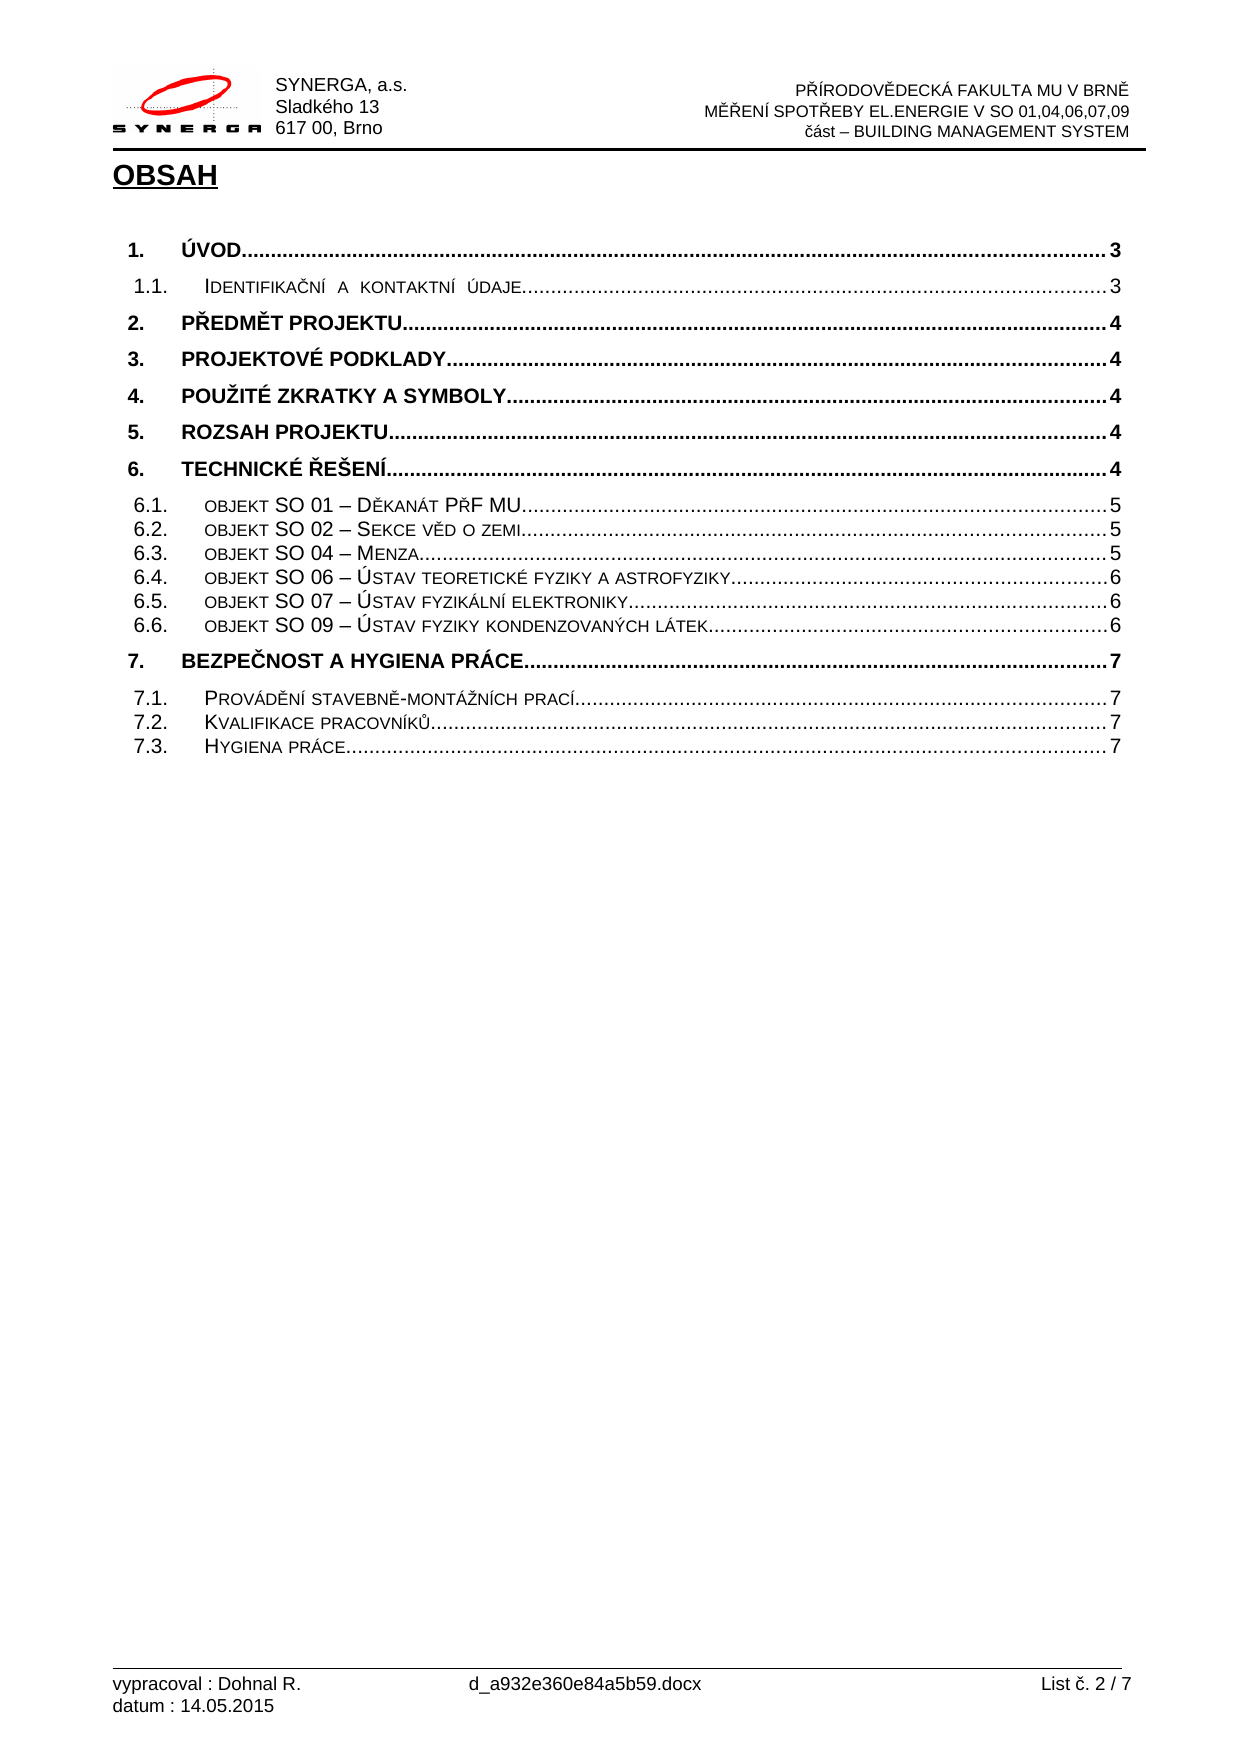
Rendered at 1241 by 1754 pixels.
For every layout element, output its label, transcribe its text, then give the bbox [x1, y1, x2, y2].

text 7. Bezpečnost a hygiena práce 7 [127, 649, 1122, 673]
text OBSAH [112, 158, 1122, 192]
text 7.1. Provádění stavebně-montážních prací 7 [133, 686, 1122, 709]
text 3. Projektové podklady 4 [127, 347, 1122, 371]
text 6.2. objekt SO 02 – Sekce věd o zemi 5 [133, 517, 1122, 541]
text 4. Použité zkratky a symboly 4 [127, 383, 1122, 407]
text 7.2. Kvalifikace pracovníků 7 [133, 709, 1122, 733]
text 6.3. objekt SO 04 – Menza 5 [133, 541, 1122, 565]
text 6.5. objekt SO 07 – Ústav fyzikální elektroniky 6 [133, 589, 1122, 613]
text 6. Technické řešení 4 [127, 456, 1122, 480]
text 6.6. objekt SO 09 – Ústav fyziky kondenzovaných látek 6 [133, 613, 1122, 637]
text 2. PŘEDMĚT PROJEKTU 4 [127, 311, 1122, 334]
text 1. ÚVOD 3 [127, 238, 1122, 262]
text 7.3. Hygiena práce 7 [133, 733, 1122, 757]
text 6.1. objekt SO 01 – Děkanát PřF MU 5 [133, 493, 1122, 517]
text 6.4. objekt SO 06 – Ústav teoretické fyziky a astrofyziky 6 [133, 565, 1122, 589]
text 1.1. Identifikační a kontaktní údaje 3 [133, 274, 1122, 298]
text 5. Rozsah projektu 4 [127, 420, 1122, 444]
